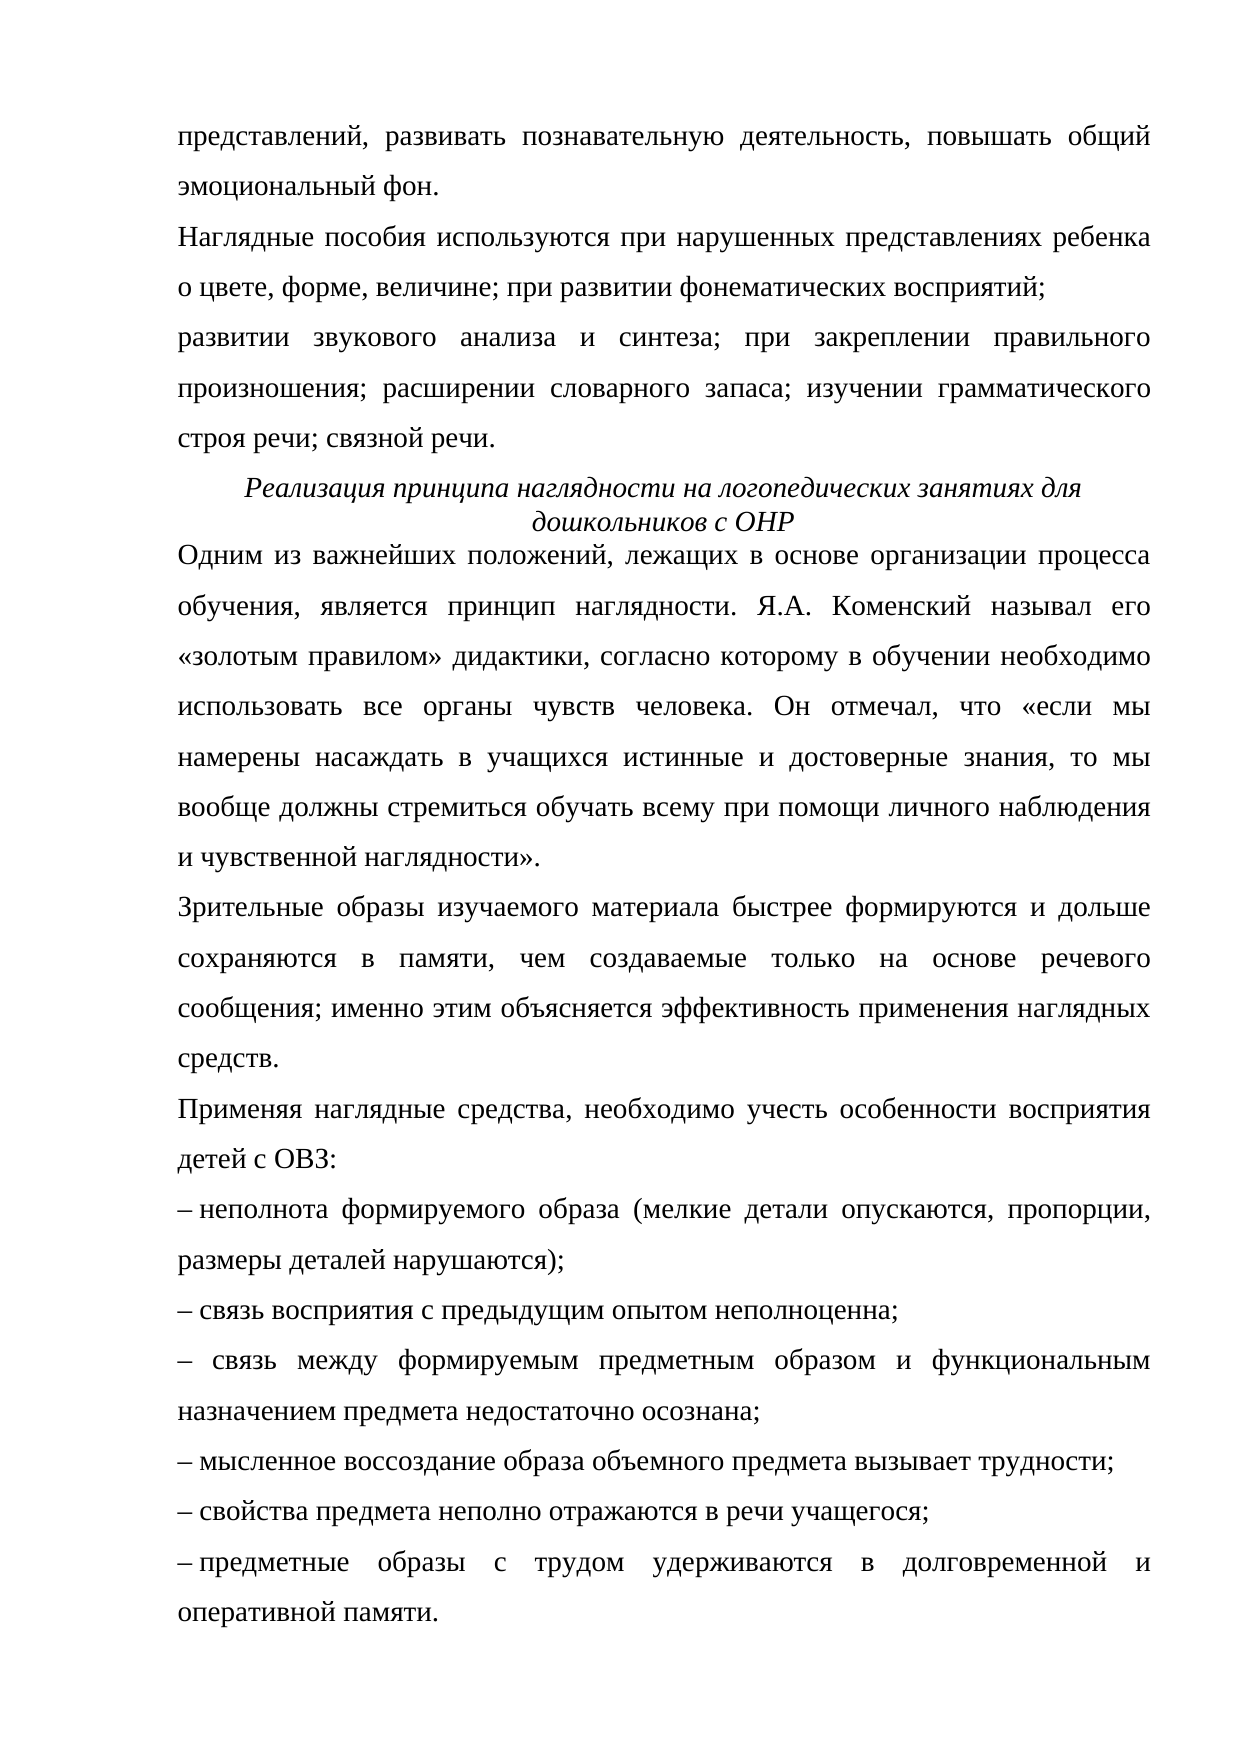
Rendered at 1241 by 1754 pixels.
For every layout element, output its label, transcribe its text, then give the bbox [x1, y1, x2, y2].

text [177, 118, 1152, 202]
text – связь восприятия с предыдущим опытом неполноценна; [177, 1292, 1152, 1326]
text Зрительные образы изучаемого материала быстрее формируются и дольше сохраняются в памяти, чем создаваемые только на основе речевого сообщения; именно этим объясняется эффективность применения наглядных средств. [177, 889, 1152, 1074]
text – связь между формируемым предметным образом и функциональным назначением предмета недостаточно осознана; [177, 1342, 1152, 1426]
text – предметные образы с трудом удерживаются в долговременной и оперативной памяти. [177, 1544, 1152, 1627]
text – свойства предмета неполно отражаются в речи учащегося; [177, 1493, 1152, 1527]
text Одним из важнейших положений, лежащих в основе организации процесса обучения, является принцип наглядности. Я.А. Коменский называл его «золотым правилом» дидактики, согласно которому в обучении необходимо использовать все органы чувств человека. Он отмечал, что «если мы намерены насаждать в учащихся истинные и достоверные знания, то мы вообще должны стремиться обучать всему при помощи личного наблюдения и чувственной наглядности». [177, 537, 1152, 873]
text развитии звукового анализа и синтеза; при закреплении правильного произношения; расширении словарного запаса; изучении грамматического строя речи; связной речи. [177, 319, 1152, 453]
text – неполнота формируемого образа (мелкие детали опускаются, пропорции, размеры деталей нарушаются); [177, 1191, 1152, 1275]
text Применяя наглядные средства, необходимо учесть особенности восприятия детей с ОВЗ: [177, 1091, 1152, 1175]
text дошкольников с ОНР [177, 504, 1152, 537]
text Наглядные пособия используются при нарушенных представлениях ребенка о цвете, форме, величине; при развитии фонематических восприятий; [177, 219, 1152, 303]
text Реализация принципа наглядности на логопедических занятиях для [177, 470, 1152, 504]
text – мысленное воссоздание образа объемного предмета вызывает трудности; [177, 1443, 1152, 1477]
